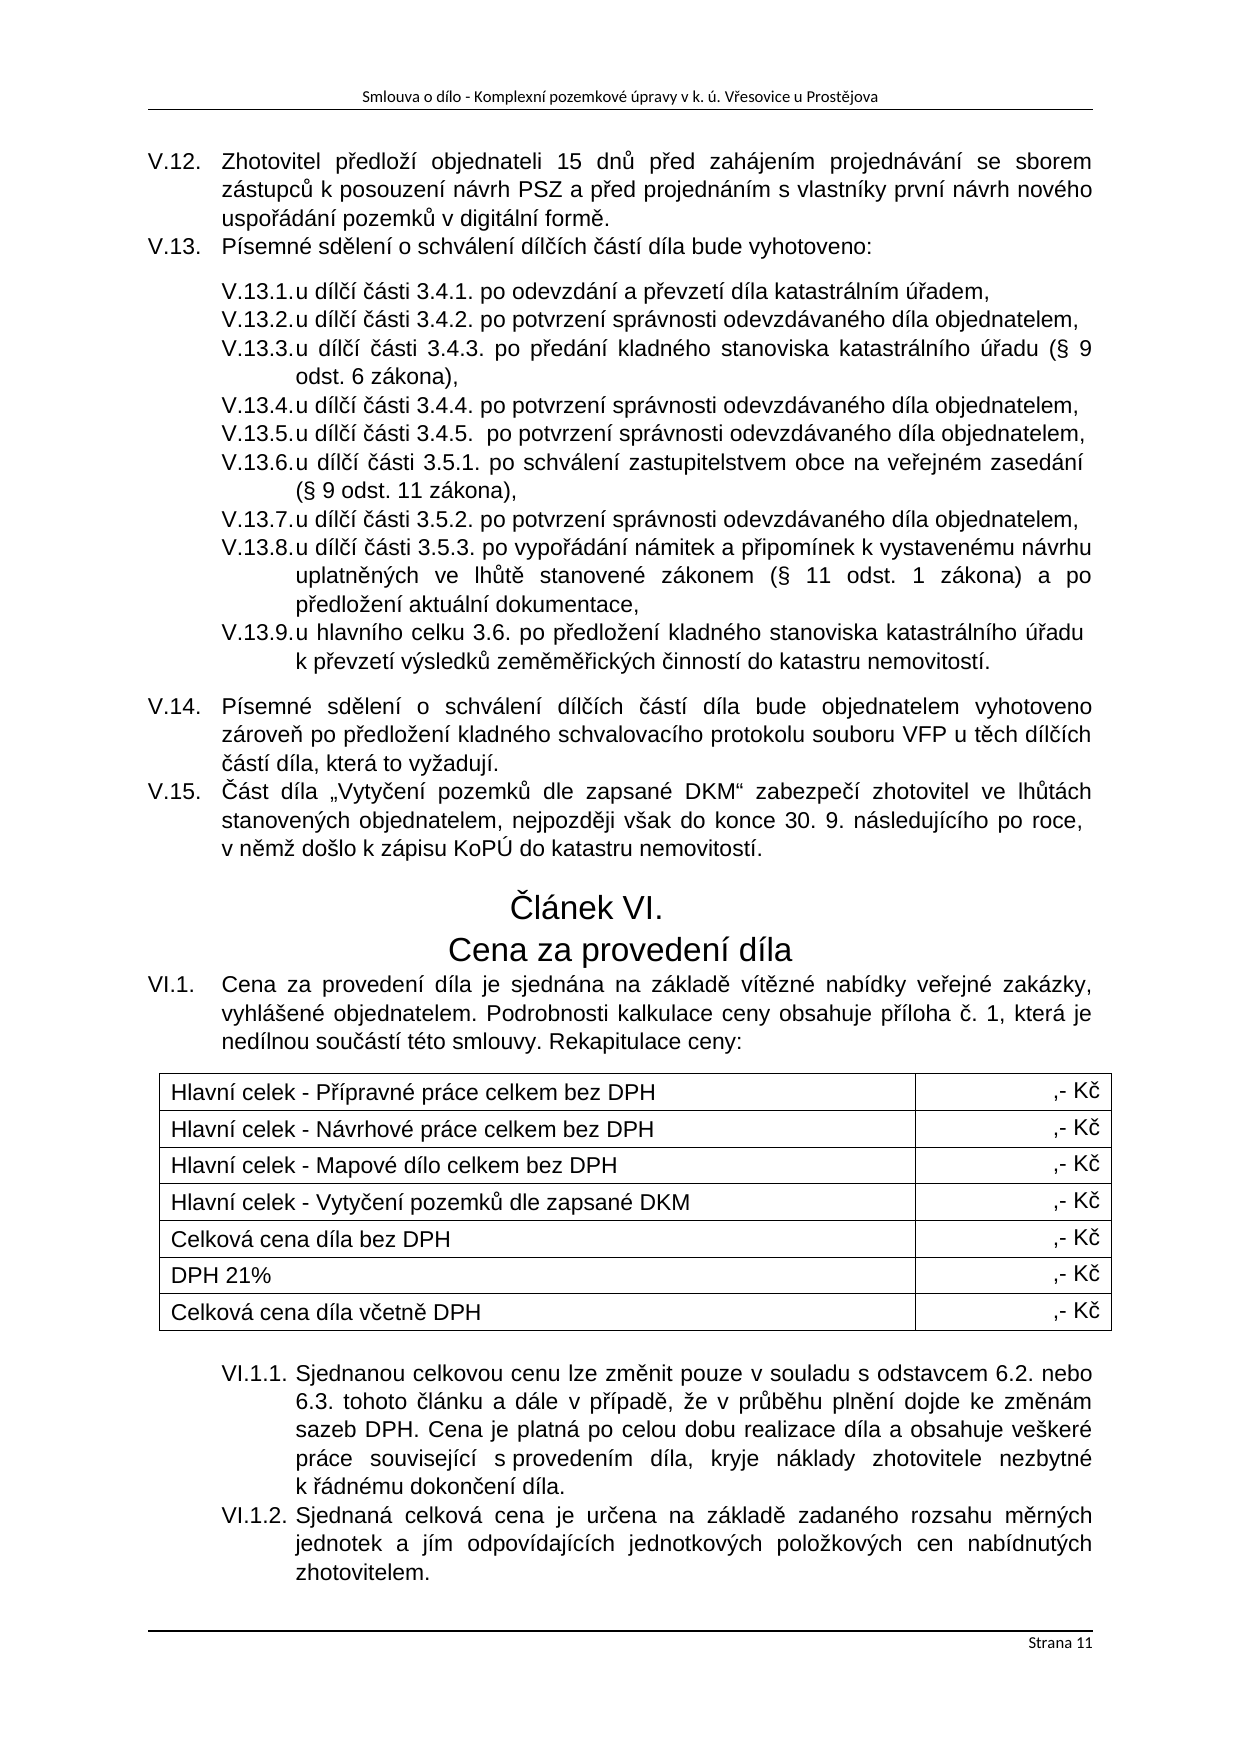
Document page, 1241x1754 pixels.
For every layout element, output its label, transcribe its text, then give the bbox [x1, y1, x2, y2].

list Písemné sdělení o schválení dílčích částí díla bude objednatelem vyhotoveno zároveň po předložení kladného schvalovacího protokolu souboru VFP u těch dílčích částí díla, která to vyžadují. [148, 693, 1093, 776]
text u dílčí části 3.5.1. po schválení zastupitelstvem obce na veřejném zasedání (§ 9 odst. 11 zákona), [221, 449, 1093, 503]
table_cell ,- Kč [916, 1111, 1111, 1147]
text u dílčí části 3.4.1. po odevzdání a převzetí díla katastrálním úřadem, [221, 278, 1093, 304]
text u dílčí části 3.5.3. po vypořádání námitek a připomínek k vystavenému návrhu uplatněných ve lhůtě stanovené zákonem (§ 11 odst. 1 zákona) a po předložení aktuální dokumentace, [221, 534, 1093, 617]
text u hlavního celku 3.6. po předložení kladného stanoviska katastrálního úřadu k převzetí výsledků zeměměřických činností do katastru nemovitostí. [221, 619, 1093, 674]
table_header ,- Kč [916, 1074, 1111, 1110]
table_cell ,- Kč [916, 1221, 1111, 1257]
subtitle Cena za provedení díla [148, 888, 1093, 968]
list Zhotovitel předloží objednateli 15 dnů před zahájením projednávání se sborem zástupců k posouzení návrh PSZ a před projednáním s vlastníky první návrh nového uspořádání pozemků v digitální formě. [148, 148, 1093, 231]
text u dílčí části 3.4.4. po potvrzení správnosti odevzdávaného díla objednatelem, [221, 392, 1093, 418]
table_cell Hlavní celek - Návrhové práce celkem bez DPH [160, 1111, 915, 1147]
text u dílčí části 3.4.2. po potvrzení správnosti odevzdávaného díla objednatelem, [221, 306, 1093, 333]
table_cell Hlavní celek - Vytyčení pozemků dle zapsané DKM [160, 1184, 915, 1220]
table_cell ,- Kč [916, 1258, 1111, 1293]
text u dílčí části 3.4.3. po předání kladného stanoviska katastrálního úřadu (§ 9 odst. 6 zákona), [221, 335, 1093, 390]
list Část díla „Vytyčení pozemků dle zapsané DKM“ zabezpečí zhotovitel ve lhůtách stanovených objednatelem, nejpozději však do konce 30. 9. následujícího po roce, v němž došlo k zápisu KoPÚ do katastru nemovitostí. [148, 778, 1093, 861]
text u dílčí části 3.4.5. po potvrzení správnosti odevzdávaného díla objednatelem, [221, 420, 1093, 447]
table_cell Celková cena díla včetně DPH [160, 1294, 915, 1330]
table_header Hlavní celek - Přípravné práce celkem bez DPH [160, 1074, 915, 1110]
text u dílčí části 3.5.2. po potvrzení správnosti odevzdávaného díla objednatelem, [221, 506, 1093, 532]
list Písemné sdělení o schválení dílčích částí díla bude vyhotoveno: [148, 233, 1093, 259]
table_cell DPH 21% [160, 1258, 915, 1293]
text Sjednaná celková cena je určena na základě zadaného rozsahu měrných jednotek a jím odpovídajících jednotkových položkových cen nabídnutých zhotovitelem. [221, 1502, 1093, 1585]
text Sjednanou celkovou cenu lze změnit pouze v souladu s odstavcem 6.2. nebo 6.3. tohoto článku a dále v případě, že v průběhu plnění dojde ke změnám sazeb DPH. Cena je platná po celou dobu realizace díla a obsahuje veškeré práce související s provedením díla, kryje náklady zhotovitele nezbytné k řádnému dokončení díla. [221, 1359, 1093, 1499]
table_cell Hlavní celek - Mapové dílo celkem bez DPH [160, 1148, 915, 1183]
list Cena za provedení díla je sjednána na základě vítězné nabídky veřejné zakázky, vyhlášené objednatelem. Podrobnosti kalkulace ceny obsahuje příloha č. 1, která je nedílnou součástí této smlouvy. Rekapitulace ceny: [148, 971, 1093, 1054]
table_cell Celková cena díla bez DPH [160, 1221, 915, 1257]
table_cell ,- Kč [916, 1184, 1111, 1220]
table_cell ,- Kč [916, 1148, 1111, 1183]
table_cell ,- Kč [916, 1294, 1111, 1330]
